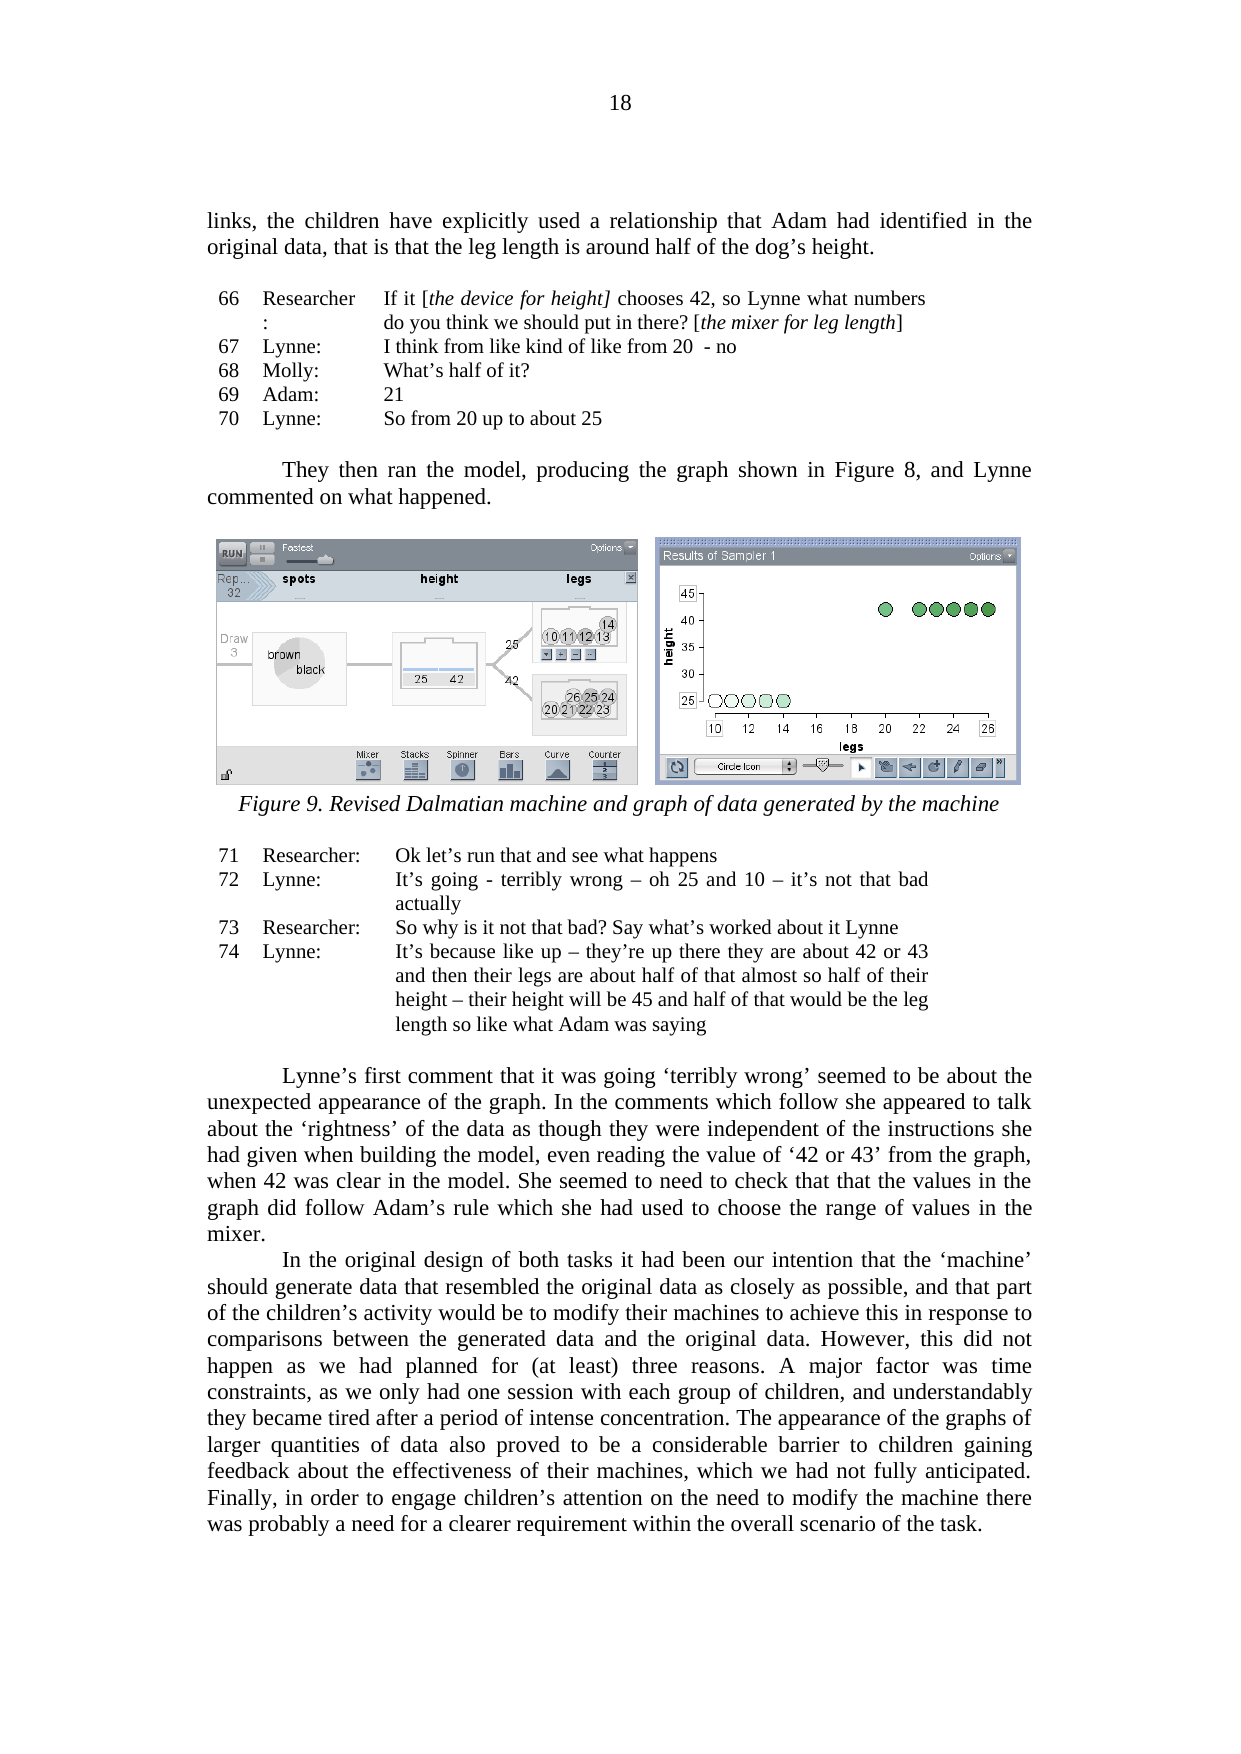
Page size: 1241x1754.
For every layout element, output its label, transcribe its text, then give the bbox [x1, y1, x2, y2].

table_header Ok let’s run that and see what happens [384, 843, 941, 867]
table_cell I think from like kind of like from 20 - no [372, 334, 937, 358]
table_cell So from 20 up to about 25 [372, 406, 937, 430]
table_cell 21 [372, 382, 937, 406]
table_cell 69 [207, 382, 251, 406]
table_cell What’s half of it? [372, 358, 937, 382]
table_header If it [the device for height] chooses 42, so Lynne what numbers do you think we should put in there? [the mixer for leg length] [372, 286, 937, 334]
table_cell Lynne: [251, 939, 384, 1036]
table_cell 68 [207, 358, 251, 382]
table_cell Lynne: [251, 406, 372, 430]
table_cell It’s because like up – they’re up there they are about 42 or 43 and then their legs are about half of that almost so half of their height – their height will be 45 and half of that would be the leg length so like what Adam was saying [384, 939, 941, 1036]
table_cell So why is it not that bad? Say what’s worked about it Lynne [384, 915, 941, 939]
table_header 71 [207, 843, 251, 867]
table_cell 70 [207, 406, 251, 430]
text They then ran the model, producing the graph shown in Figure 8, and Lynne commented on what happened. [207, 457, 1033, 509]
picture [206, 535, 1033, 791]
subtitle Figure 9. Revised Dalmatian machine and graph of data generated by the machine [207, 791, 1033, 817]
table_cell 74 [207, 939, 251, 1036]
table_cell Adam: [251, 382, 372, 406]
table_cell 73 [207, 915, 251, 939]
table_cell 72 [207, 867, 251, 915]
table_cell Lynne: [251, 334, 372, 358]
text Lynne’s first comment that it was going ‘terribly wrong’ seemed to be about the unexpected appearance of the graph. In the comments which follow she appeared to talk about the ‘rightness’ of the data as though they were independent of the instructions she had given when building the model, even reading the value of ‘42 or 43’ from the graph, when 42 was clear in the model. She seemed to need to check that that the values in the graph did follow Adam’s rule which she had used to choose the range of values in the mixer. [207, 1062, 1033, 1246]
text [207, 207, 1033, 259]
table_cell 67 [207, 334, 251, 358]
table_header Researcher: [251, 843, 384, 867]
table_cell Lynne: [251, 867, 384, 915]
table_cell It’s going - terribly wrong – oh 25 and 10 – it’s not that bad actually [384, 867, 941, 915]
table_cell Molly: [251, 358, 372, 382]
table_header 66 [207, 286, 251, 334]
table_header Researcher: [251, 286, 372, 334]
table_cell Researcher: [251, 915, 384, 939]
text In the original design of both tasks it had been our intention that the ‘machine’ should generate data that resembled the original data as closely as possible, and that part of the children’s activity would be to modify their machines to achieve this in response to comparisons between the generated data and the original data. However, this did not happen as we had planned for (at least) three reasons. A major factor was time constraints, as we only had one session with each group of children, and understandably they became tired after a period of intense concentration. The appearance of the graphs of larger quantities of data also proved to be a considerable barrier to children gaining feedback about the effectiveness of their machines, which we had not fully anticipated. Finally, in order to engage children’s attention on the need to modify the machine there was probably a need for a clearer requirement within the overall scenario of the task. [207, 1246, 1033, 1536]
